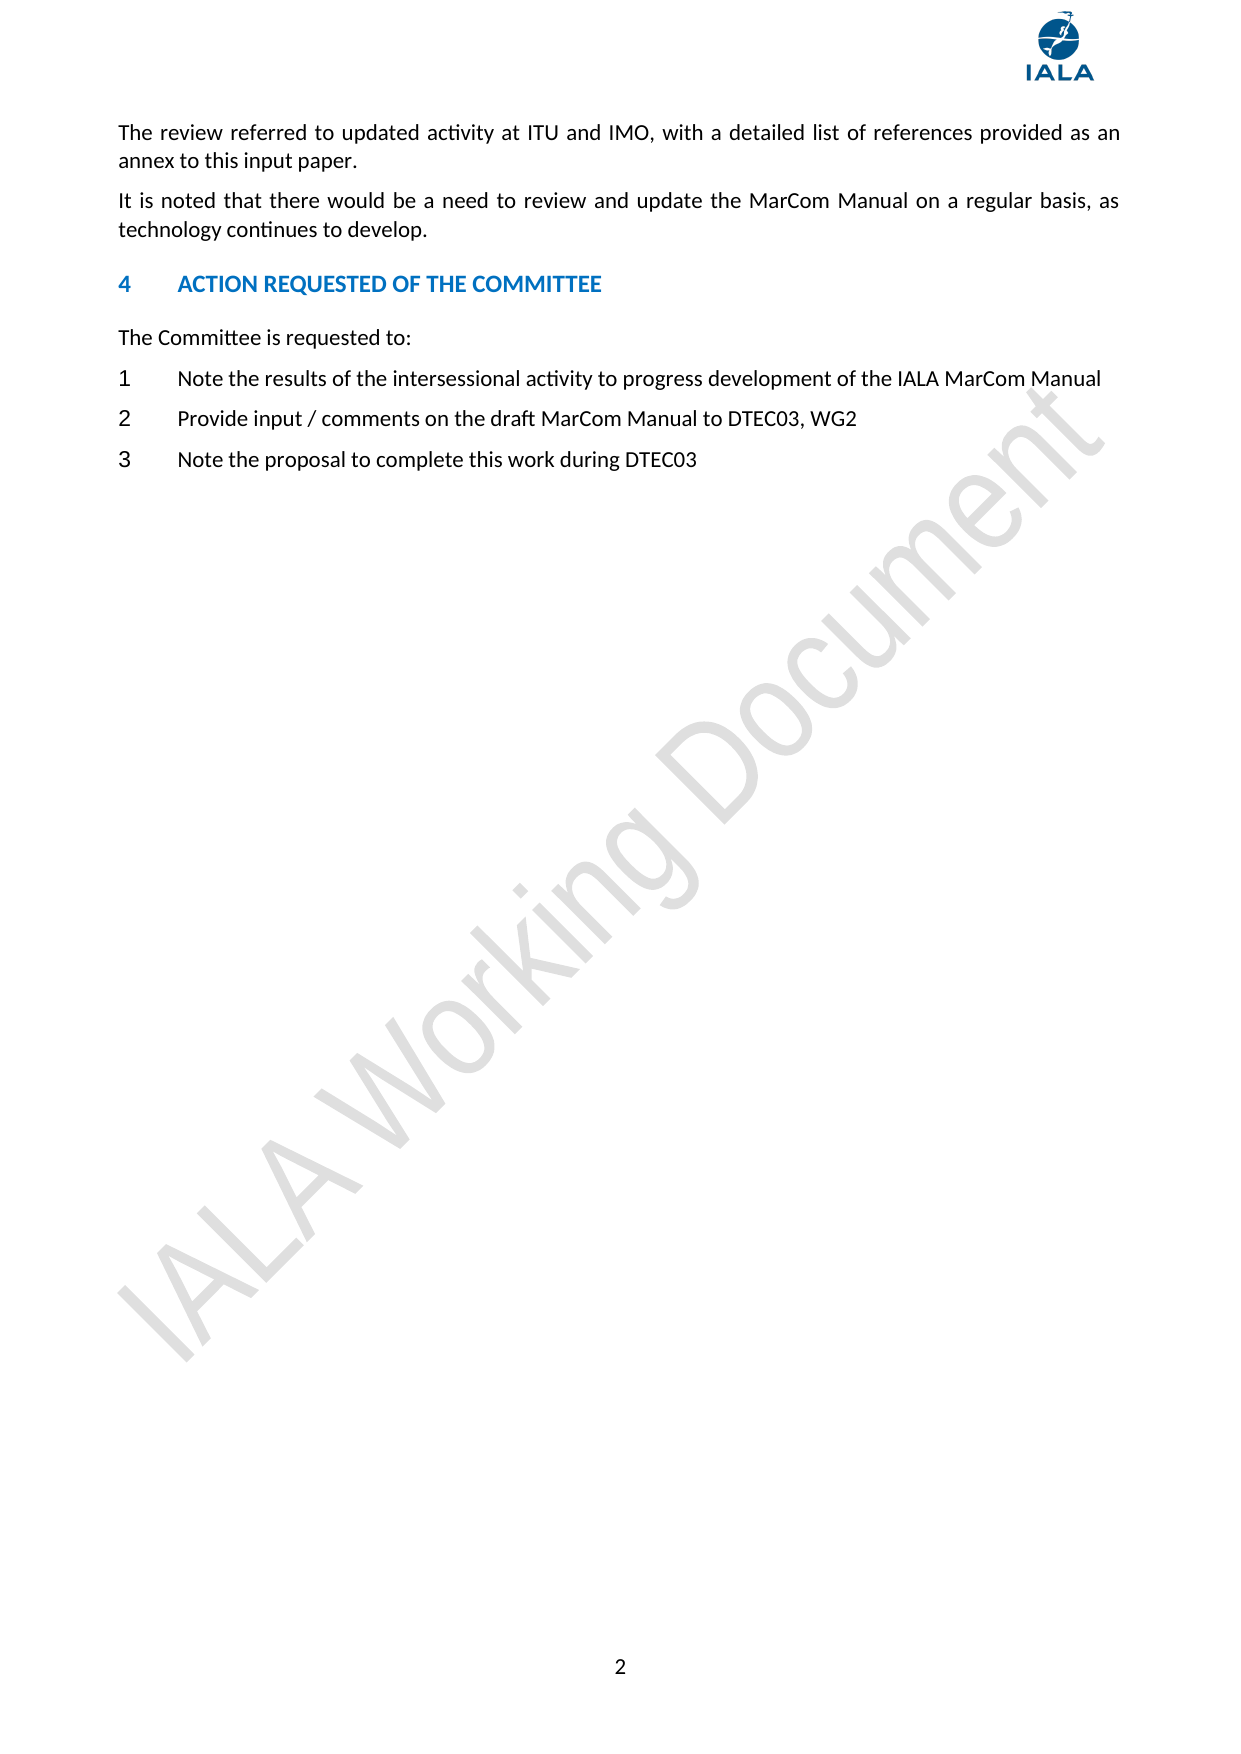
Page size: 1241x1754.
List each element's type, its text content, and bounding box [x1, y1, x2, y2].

text The review referred to updated activity at ITU and IMO, with a detailed list of references provided as an annex to this input paper. [118, 118, 1122, 174]
list Note the results of the intersessional activity to progress development of the IALA MarCom Manual [118, 364, 1122, 392]
list Provide input / comments on the draft MarCom Manual to DTEC03, WG2 [118, 404, 1122, 432]
picture [1011, 3, 1106, 96]
text It is noted that there would be a need to review and update the MarCom Manual on a regular basis, as technology continues to develop. [118, 187, 1122, 243]
list Note the proposal to complete this work during DTEC03 [118, 445, 1122, 473]
subtitle Action requested of the Committee [118, 268, 1122, 298]
text The Committee is requested to: [118, 323, 1122, 351]
